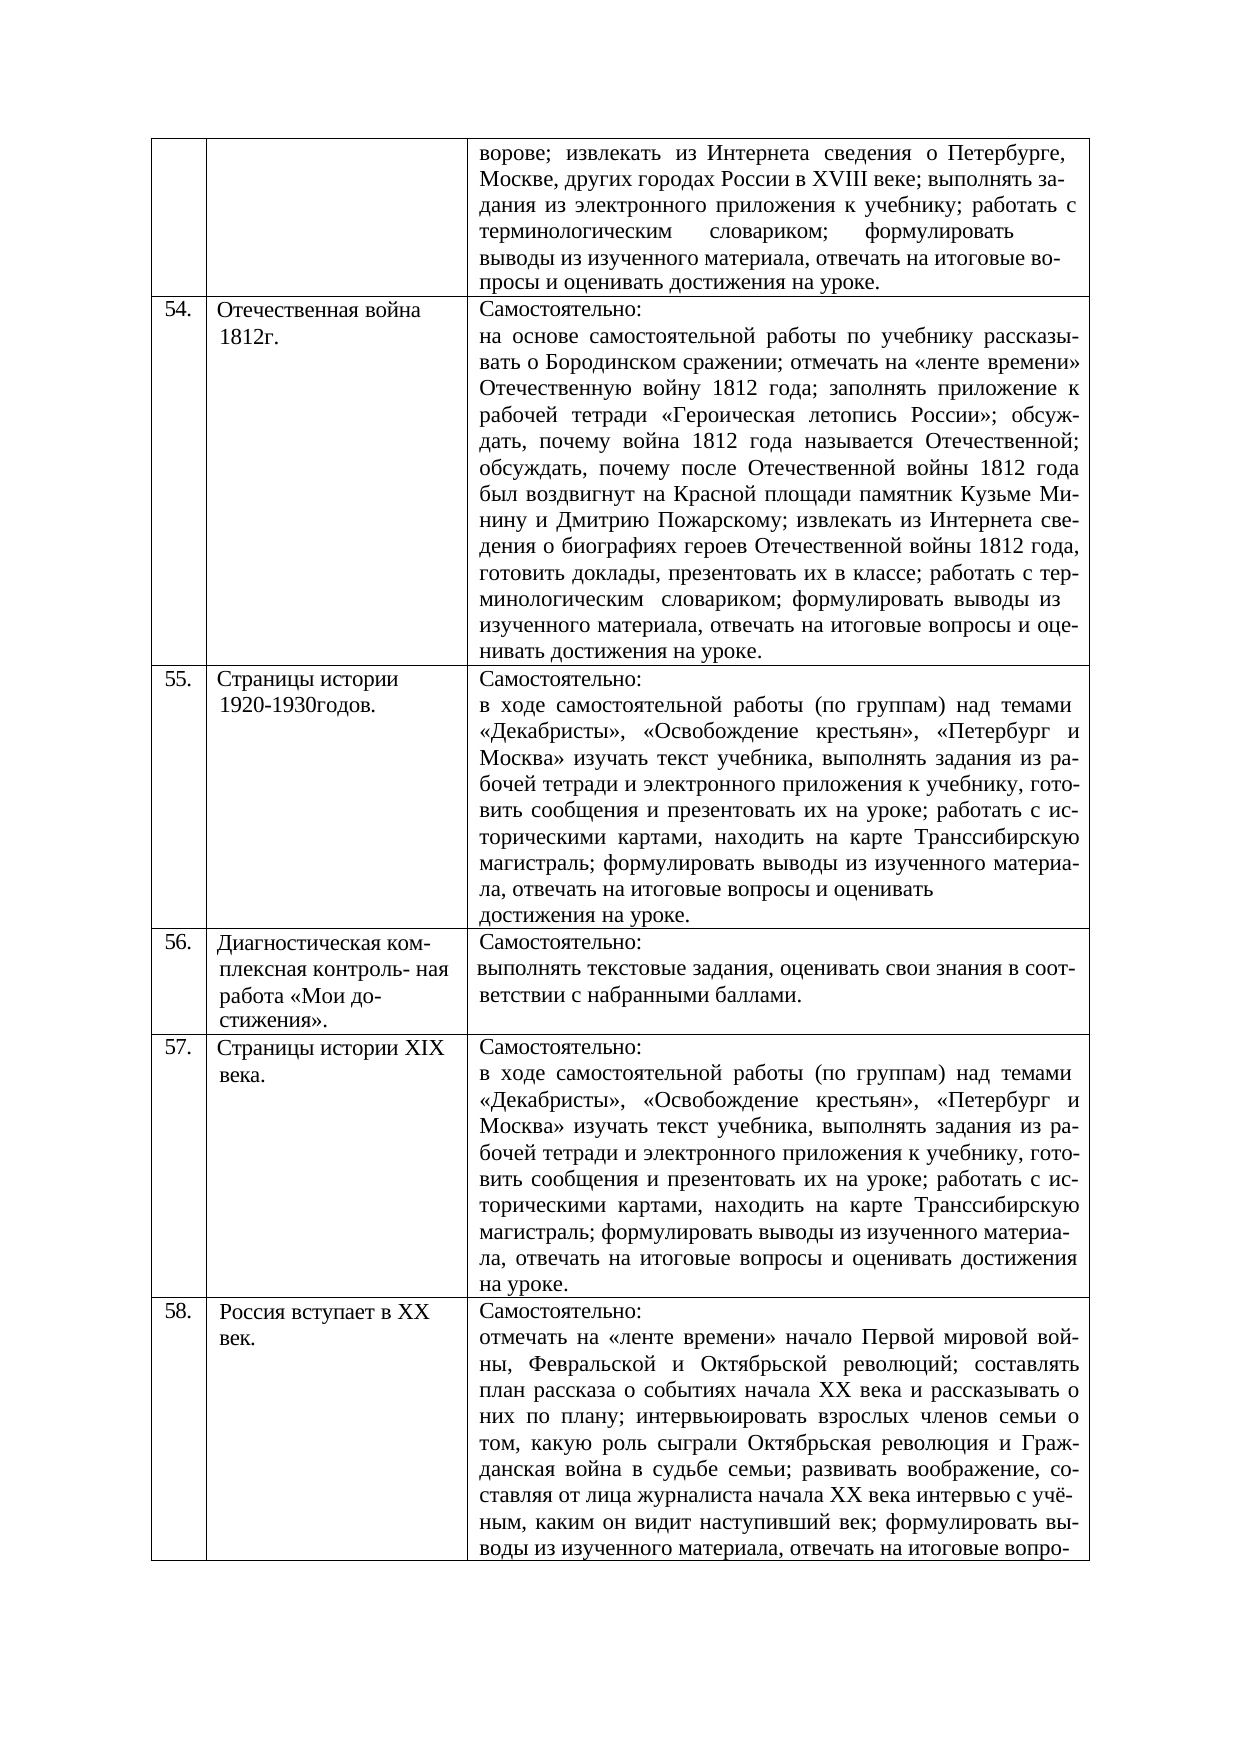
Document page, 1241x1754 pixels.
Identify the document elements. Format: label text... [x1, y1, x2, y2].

table_cell Диагностическая ком- плексная контроль- ная работа «Мои до- стижения». [207, 929, 467, 1033]
table_cell Страницы истории 1920-1930годов. [207, 666, 467, 928]
table_cell 58. [152, 1298, 206, 1560]
table_cell Страницы истории ХIХ века. [207, 1035, 467, 1297]
table_cell Самостоятельно: на основе самостоятельной работы по учебнику рассказы- вать о Бородинском сражении; отмечать на «ленте времени» Отечественную войну 1812 года; заполнять приложение к рабочей тетради «Героическая летопись России»; обсуж- дать, почему война 1812 года называется Отечественной; обсуждать, почему после Отечественной войны 1812 года был воздвигнут на Красной площади памятник Кузьме Ми- нину и Дмитрию Пожарскому; извлекать из Интернета све- дения о биографиях героев Отечественной войны 1812 года, готовить доклады, презентовать их в классе; работать с тер- минологическим словариком; формулировать выводы из изученного материала, отвечать на итоговые вопросы и оце- нивать достижения на уроке. [468, 297, 1089, 664]
table_header [207, 139, 467, 296]
table_cell Отечественная война 1812г. [207, 297, 467, 664]
table_cell Самостоятельно: в ходе самостоятельной работы (по группам) над темами «Декабристы», «Освобождение крестьян», «Петербург и Москва» изучать текст учебника, выполнять задания из ра- бочей тетради и электронного приложения к учебнику, гото- вить сообщения и презентовать их на уроке; работать с ис- торическими картами, находить на карте Транссибирскую магистраль; формулировать выводы из изученного материа- ла, отвечать на итоговые вопросы и оценивать достижения на уроке. [468, 666, 1089, 928]
table_cell 54. [152, 297, 206, 664]
table_cell 57. [152, 1035, 206, 1297]
table_cell Россия вступает в ХХ век. [207, 1298, 467, 1560]
table_cell Самостоятельно: в ходе самостоятельной работы (по группам) над темами «Декабристы», «Освобождение крестьян», «Петербург и Москва» изучать текст учебника, выполнять задания из ра- бочей тетради и электронного приложения к учебнику, гото- вить сообщения и презентовать их на уроке; работать с ис- торическими картами, находить на карте Транссибирскую магистраль; формулировать выводы из изученного материа- ла, отвечать на итоговые вопросы и оценивать достижения на уроке. [468, 1035, 1089, 1297]
table_cell Самостоятельно: выполнять текстовые задания, оценивать свои знания в соот- ветствии с набранными баллами. [468, 929, 1089, 1033]
table_cell 56. [152, 929, 206, 1033]
table_cell Самостоятельно: отмечать на «ленте времени» начало Первой мировой вой- ны, Февральской и Октябрьской революций; составлять план рассказа о событиях начала ХХ века и рассказывать о них по плану; интервьюировать взрослых членов семьи о том, какую роль сыграли Октябрьская революция и Граж- данская война в судьбе семьи; развивать воображение, со- ставляя от лица журналиста начала ХХ века интервью с учё- ным, каким он видит наступивший век; формулировать вы- воды из изученного материала, отвечать на итоговые вопро- [468, 1298, 1089, 1560]
table_header ворове; извлекать из Интернета сведения о Петербурге, Москве, других городах России в XVIII веке; выполнять за- дания из электронного приложения к учебнику; работать с терминологическим словариком; формулировать выводы из изученного материала, отвечать на итоговые во- просы и оценивать достижения на уроке. [468, 139, 1089, 296]
table_cell 55. [152, 666, 206, 928]
table_header [152, 139, 206, 296]
